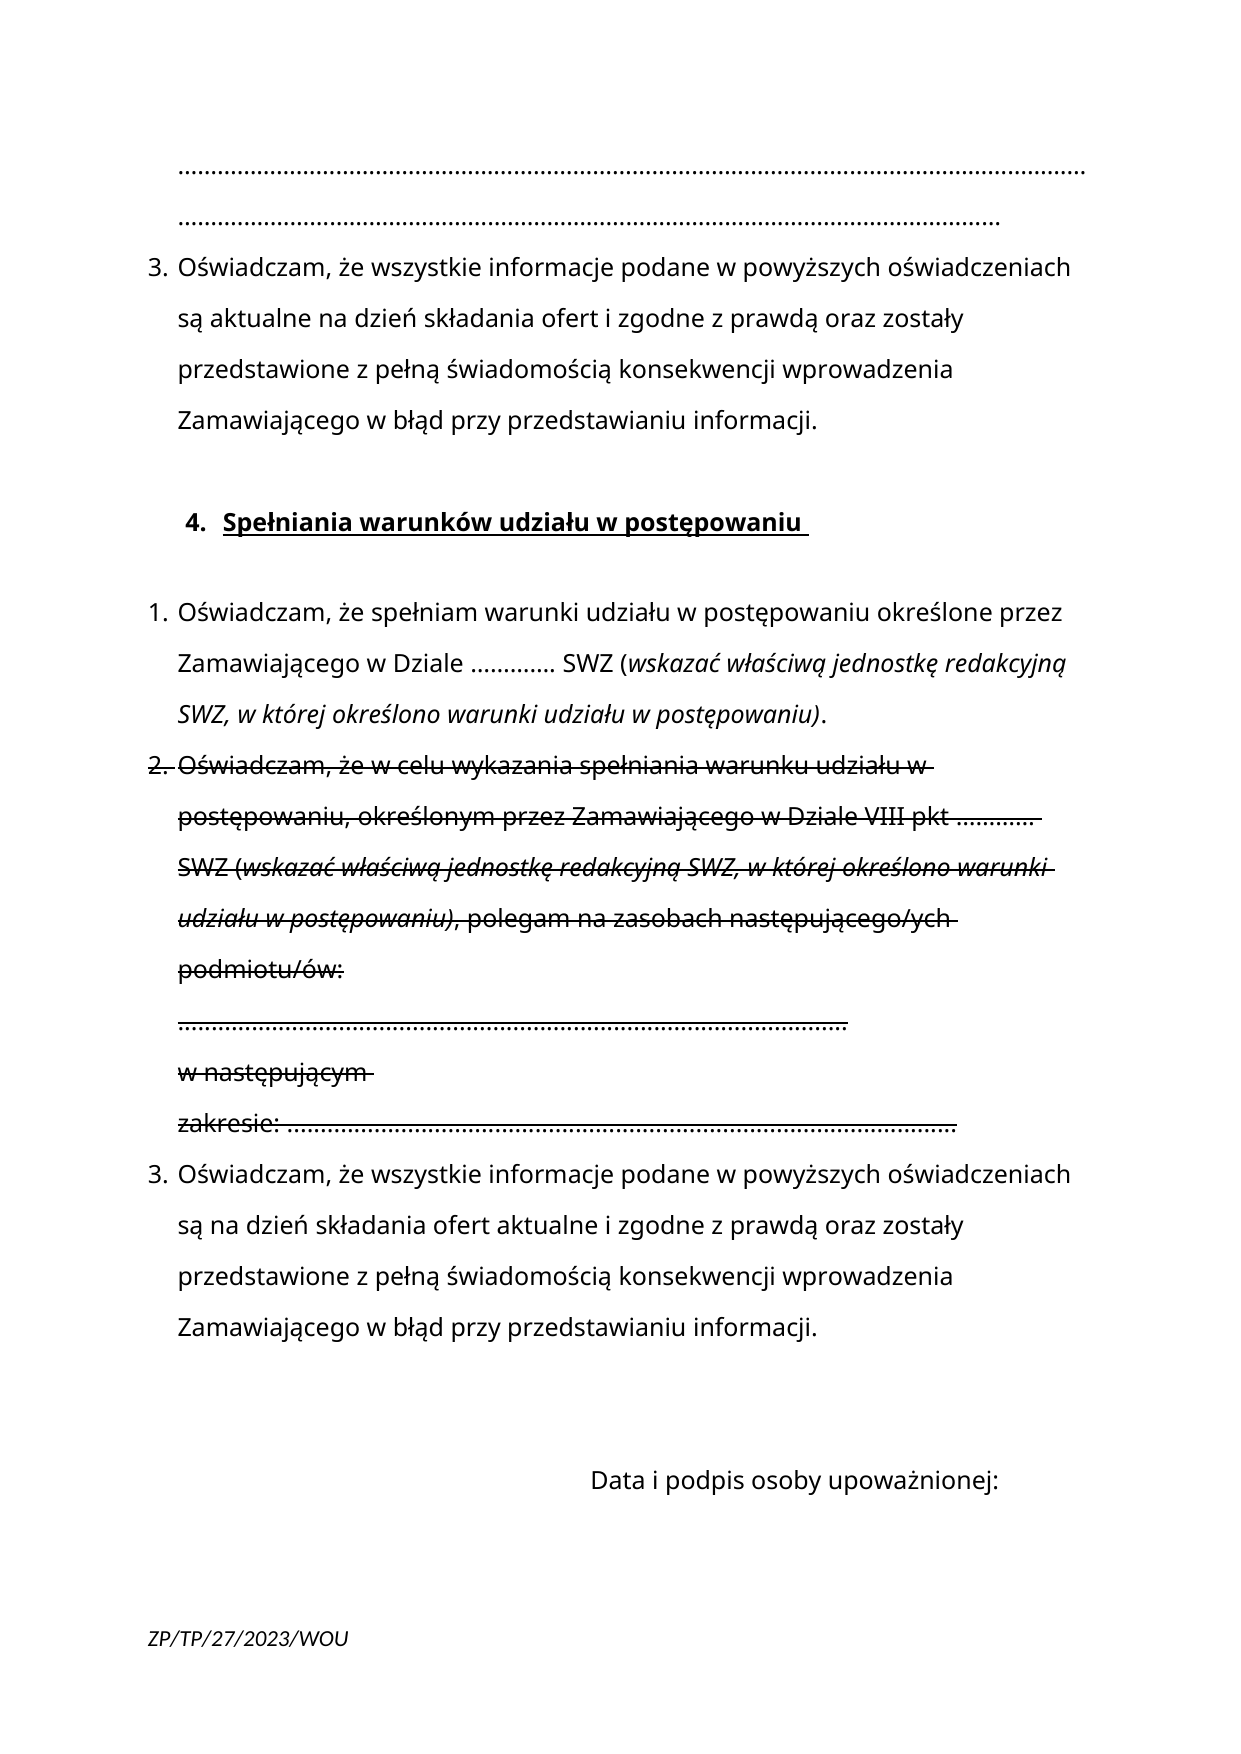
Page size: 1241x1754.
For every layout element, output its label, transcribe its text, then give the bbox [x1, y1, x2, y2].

list Oświadczam, że wszystkie informacje podane w powyższych oświadczeniach są aktualne na dzień składania ofert i zgodne z prawdą oraz zostały przedstawione z pełną świadomością konsekwencji wprowadzenia Zamawiającego w błąd przy przedstawianiu informacji. [148, 250, 1093, 437]
list Oświadczam, że wszystkie informacje podane w powyższych oświadczeniach są na dzień składania ofert aktualne i zgodne z prawdą oraz zostały przedstawione z pełną świadomością konsekwencji wprowadzenia Zamawiającego w błąd przy przedstawianiu informacji. [148, 1156, 1093, 1343]
list .................................................................................................... [177, 1003, 1093, 1037]
list w następującym zakresie: .................................................................................................... [177, 1054, 1093, 1139]
list Oświadczam, że w celu wykazania spełniania warunku udziału w postępowaniu, określonym przez Zamawiającego w Dziale VIII pkt ………… SWZ (wskazać właściwą jednostkę redakcyjną SWZ, w której określono warunki udziału w postępowaniu), polegam na zasobach następującego/ych podmiotu/ów: [148, 748, 1093, 986]
list Oświadczam, że spełniam warunki udziału w postępowaniu określone przez Zamawiającego w Dziale …………. SWZ (wskazać właściwą jednostkę redakcyjną SWZ, w której określono warunki udziału w postępowaniu). [148, 595, 1093, 731]
list Data i podpis osoby upoważnionej: [177, 1463, 1093, 1497]
text …………………………………………………………………………………………………………………………………..…………………………………………………………………………………………………… [177, 148, 1093, 233]
list Spełniania warunków udziału w postępowaniu [185, 505, 1093, 581]
